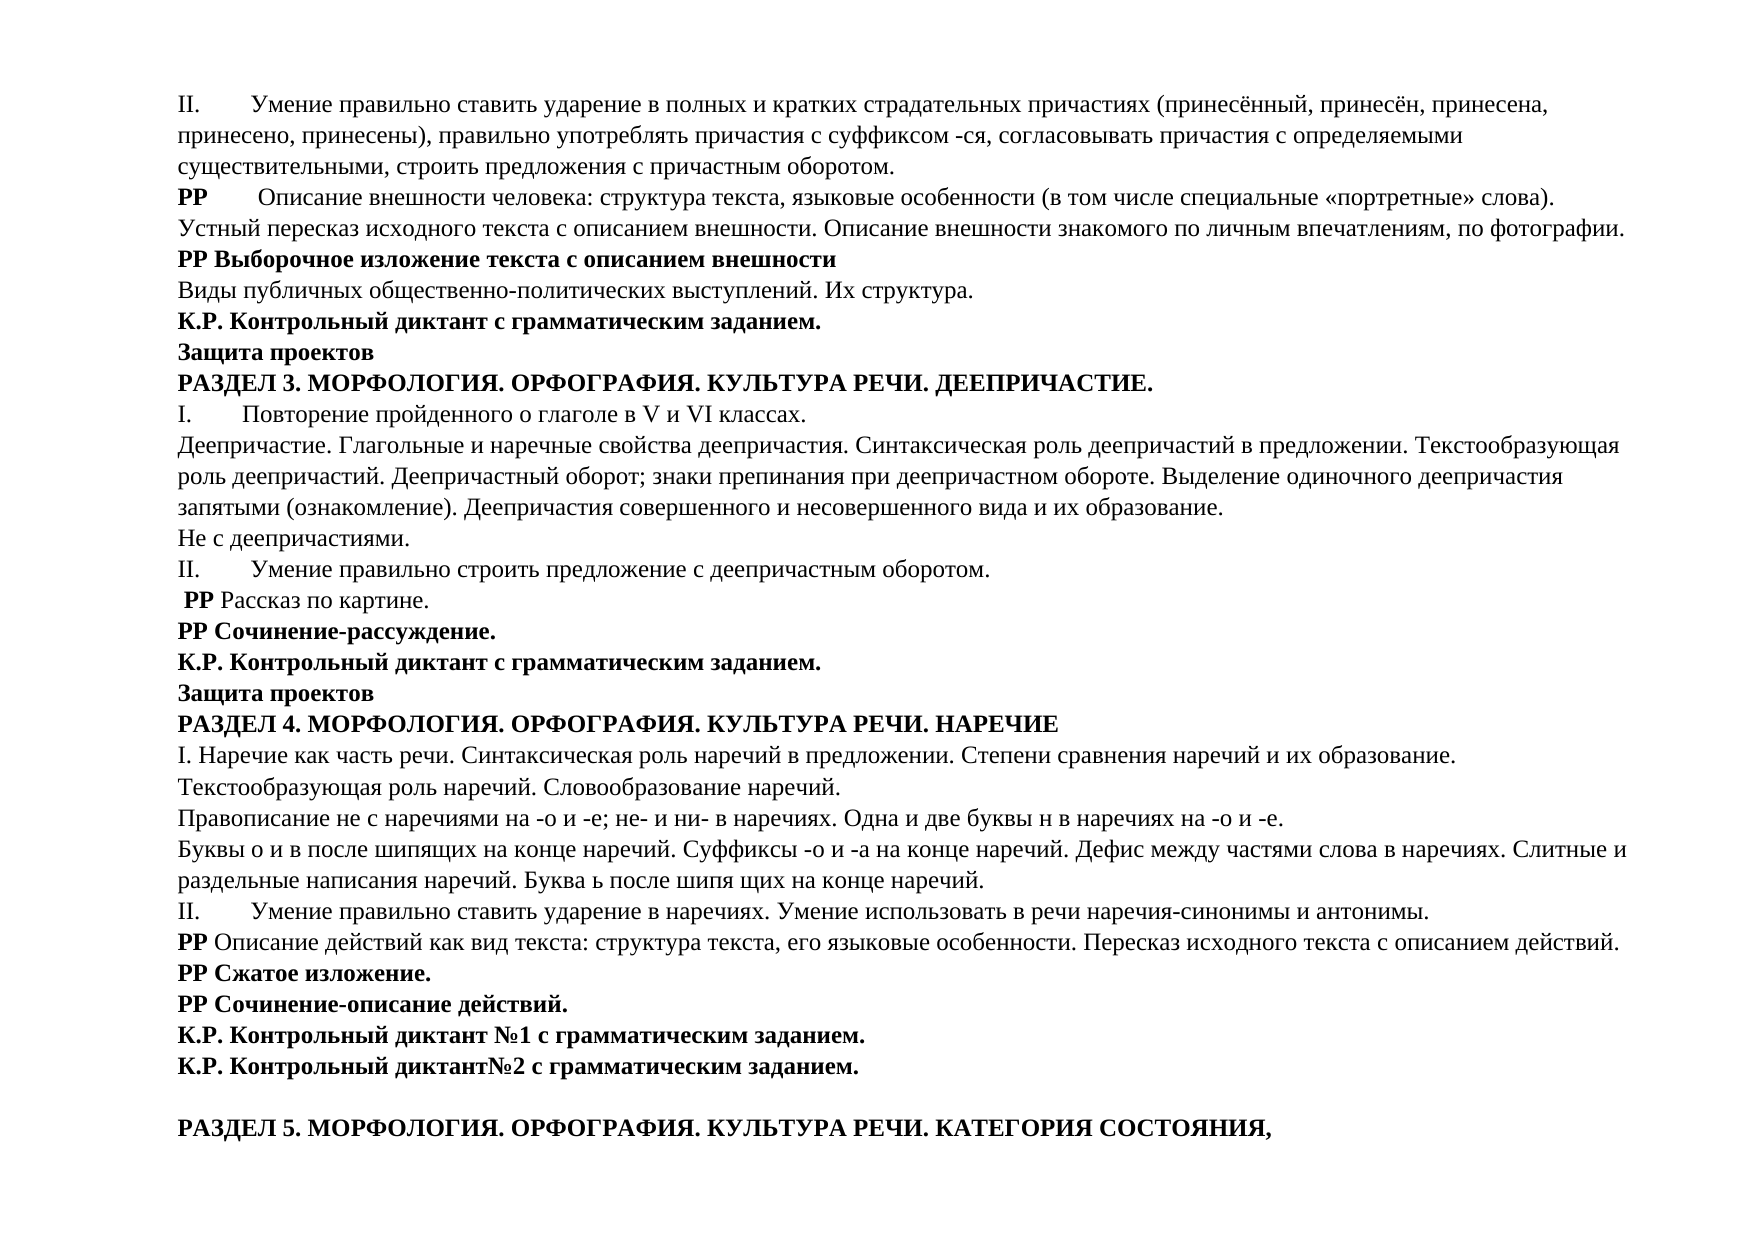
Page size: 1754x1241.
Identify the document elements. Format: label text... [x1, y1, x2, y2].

text Буквы о и в после шипящих на конце наречий. Суффиксы -о и -а на конце наречий. Дефис между частями слова в наречиях. Слитные и раздельные написания наречий. Буква ь после шипя щих на конце наречий. [177, 834, 1665, 893]
text РР Описание действий как вид текста: структура текста, его языковые особенности. Пересказ исходного текста с описанием действий. [177, 927, 1665, 956]
text РР Сжатое изложение. [177, 958, 1665, 987]
text К.Р. Контрольный диктант с грамматическим заданием. [177, 306, 1665, 335]
text Правописание не с наречиями на -о и -е; не- и ни- в наречиях. Одна и две буквы н в наречиях на -о и -е. [177, 803, 1665, 831]
text К.Р. Контрольный диктант №1 с грамматическим заданием. [177, 1020, 1665, 1049]
text РАЗДЕЛ 3. МОРФОЛОГИЯ. ОРФОГРАФИЯ. КУЛЬТУРА РЕЧИ. ДЕЕПРИЧАСТИЕ. [177, 368, 1665, 397]
text Не с деепричастиями. [177, 523, 1665, 552]
text I. Повторение пройденного о глаголе в V и VI классах. [177, 399, 1665, 428]
text РАЗДЕЛ 5. МОРФОЛОГИЯ. ОРФОГРАФИЯ. КУЛЬТУРА РЕЧИ. КАТЕГОРИЯ СОСТОЯНИЯ, [177, 1113, 1665, 1142]
text РР Выборочное изложение текста с описанием внешности [177, 244, 1665, 273]
text РР Сочинение-описание действий. [177, 989, 1665, 1018]
text К.Р. Контрольный диктант№2 с грамматическим заданием. [177, 1051, 1665, 1080]
text II. Умение правильно ставить ударение в полных и кратких страдательных причастиях (принесённый, принесён, принесена, принесено, принесены), правильно употреблять причастия с суффиксом -ся, согласовывать причастия с определяемыми существительными, строить предложения с причастным оборотом. [177, 89, 1665, 179]
text РР Рассказ по картине. [177, 585, 1665, 614]
text К.Р. Контрольный диктант с грамматическим заданием. [177, 647, 1665, 676]
text РР Описание внешности человека: структура текста, языковые особенности (в том числе специальные «портретные» слова). Устный пересказ исходного текста с описанием внешности. Описание внешности знакомого по личным впечатлениям, по фотографии. [177, 182, 1665, 242]
text Защита проектов [177, 337, 1665, 366]
text Деепричастие. Глагольные и наречные свойства деепричастия. Синтаксическая роль деепричастий в предложении. Текстообразующая роль деепричастий. Деепричастный оборот; знаки препинания при деепричастном обороте. Выделение одиночного деепричастия запятыми (ознакомление). Деепричастия совершенного и несовершенного вида и их образование. [177, 430, 1665, 521]
text II. Умение правильно ставить ударение в наречиях. Умение использовать в речи наречия-синонимы и антонимы. [177, 896, 1665, 924]
text II. Умение правильно строить предложение с деепричастным оборотом. [177, 554, 1665, 583]
text I. Наречие как часть речи. Синтаксическая роль наречий в предложении. Степени сравнения наречий и их образование. Текстообразующая роль наречий. Словообразование наречий. [177, 741, 1665, 800]
text РАЗДЕЛ 4. МОРФОЛОГИЯ. ОРФОГРАФИЯ. КУЛЬТУРА РЕЧИ. НАРЕЧИЕ [177, 709, 1665, 738]
text Виды публичных общественно-политических выступлений. Их структура. [177, 275, 1665, 304]
text Защита проектов [177, 678, 1665, 707]
text РР Сочинение-рассуждение. [177, 616, 1665, 645]
